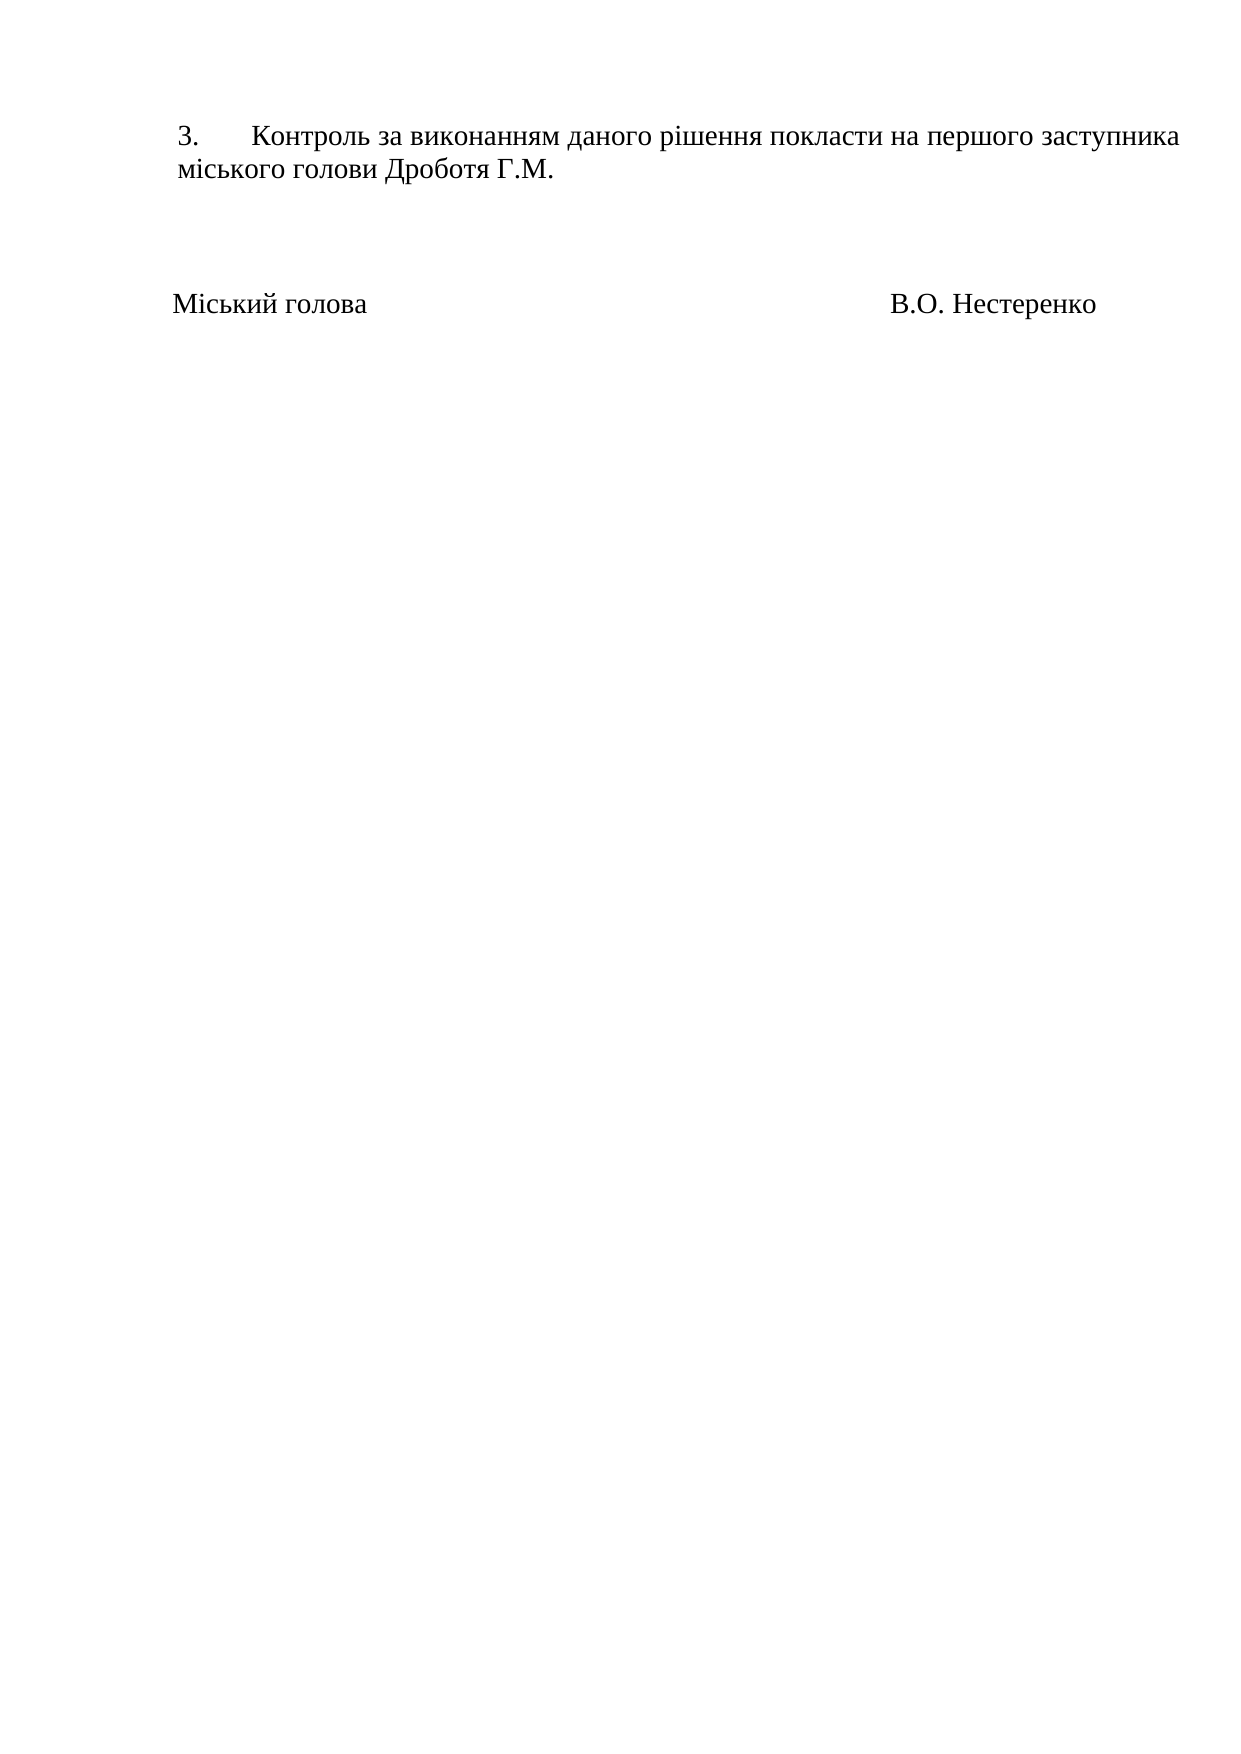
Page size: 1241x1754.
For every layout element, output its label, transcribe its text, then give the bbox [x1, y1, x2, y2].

table_header Міський голова [166, 286, 884, 319]
table_header В.О. Нестеренко [884, 286, 1152, 319]
text 3. Контроль за виконанням даного рішення покласти на першого заступника міського голови Дроботя Г.М. [177, 118, 1181, 185]
